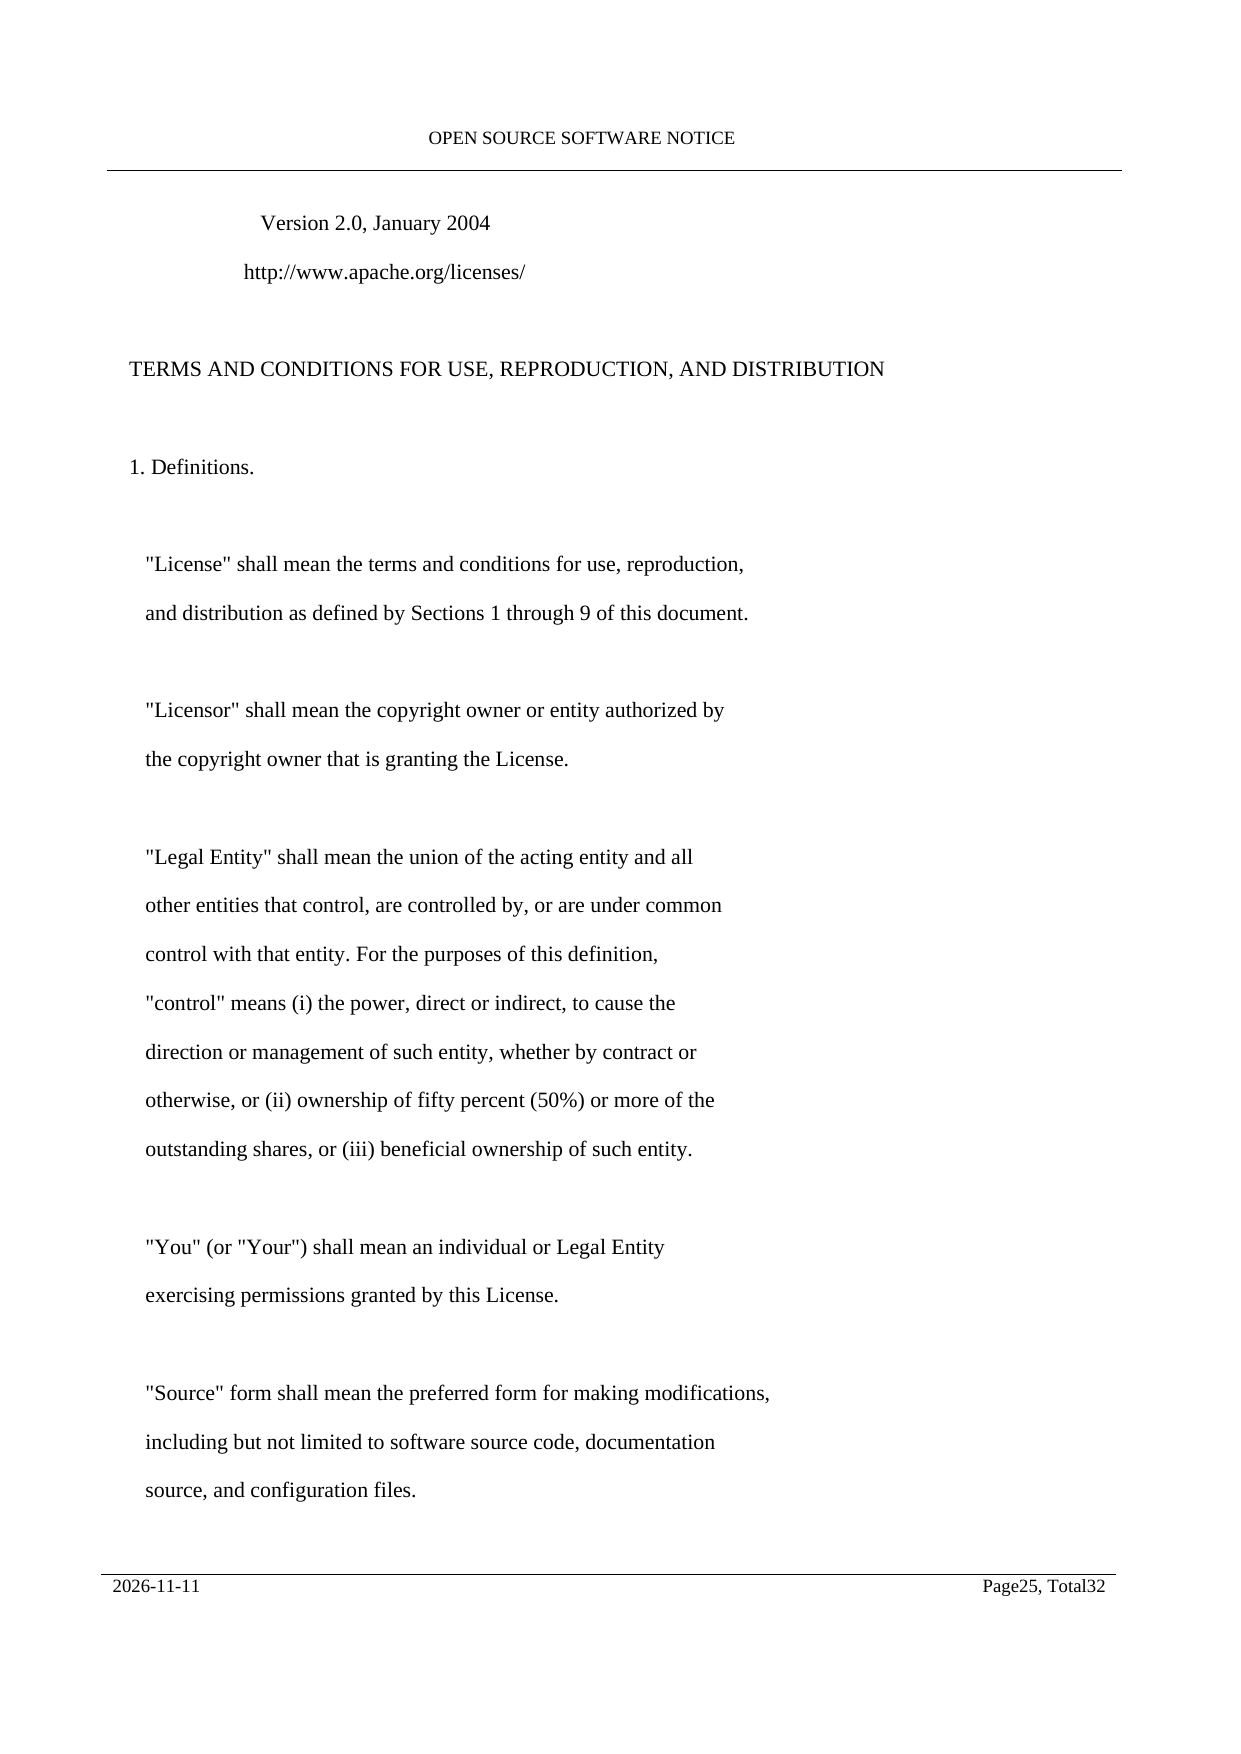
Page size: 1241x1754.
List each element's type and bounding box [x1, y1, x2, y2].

text [112, 206, 1128, 1506]
